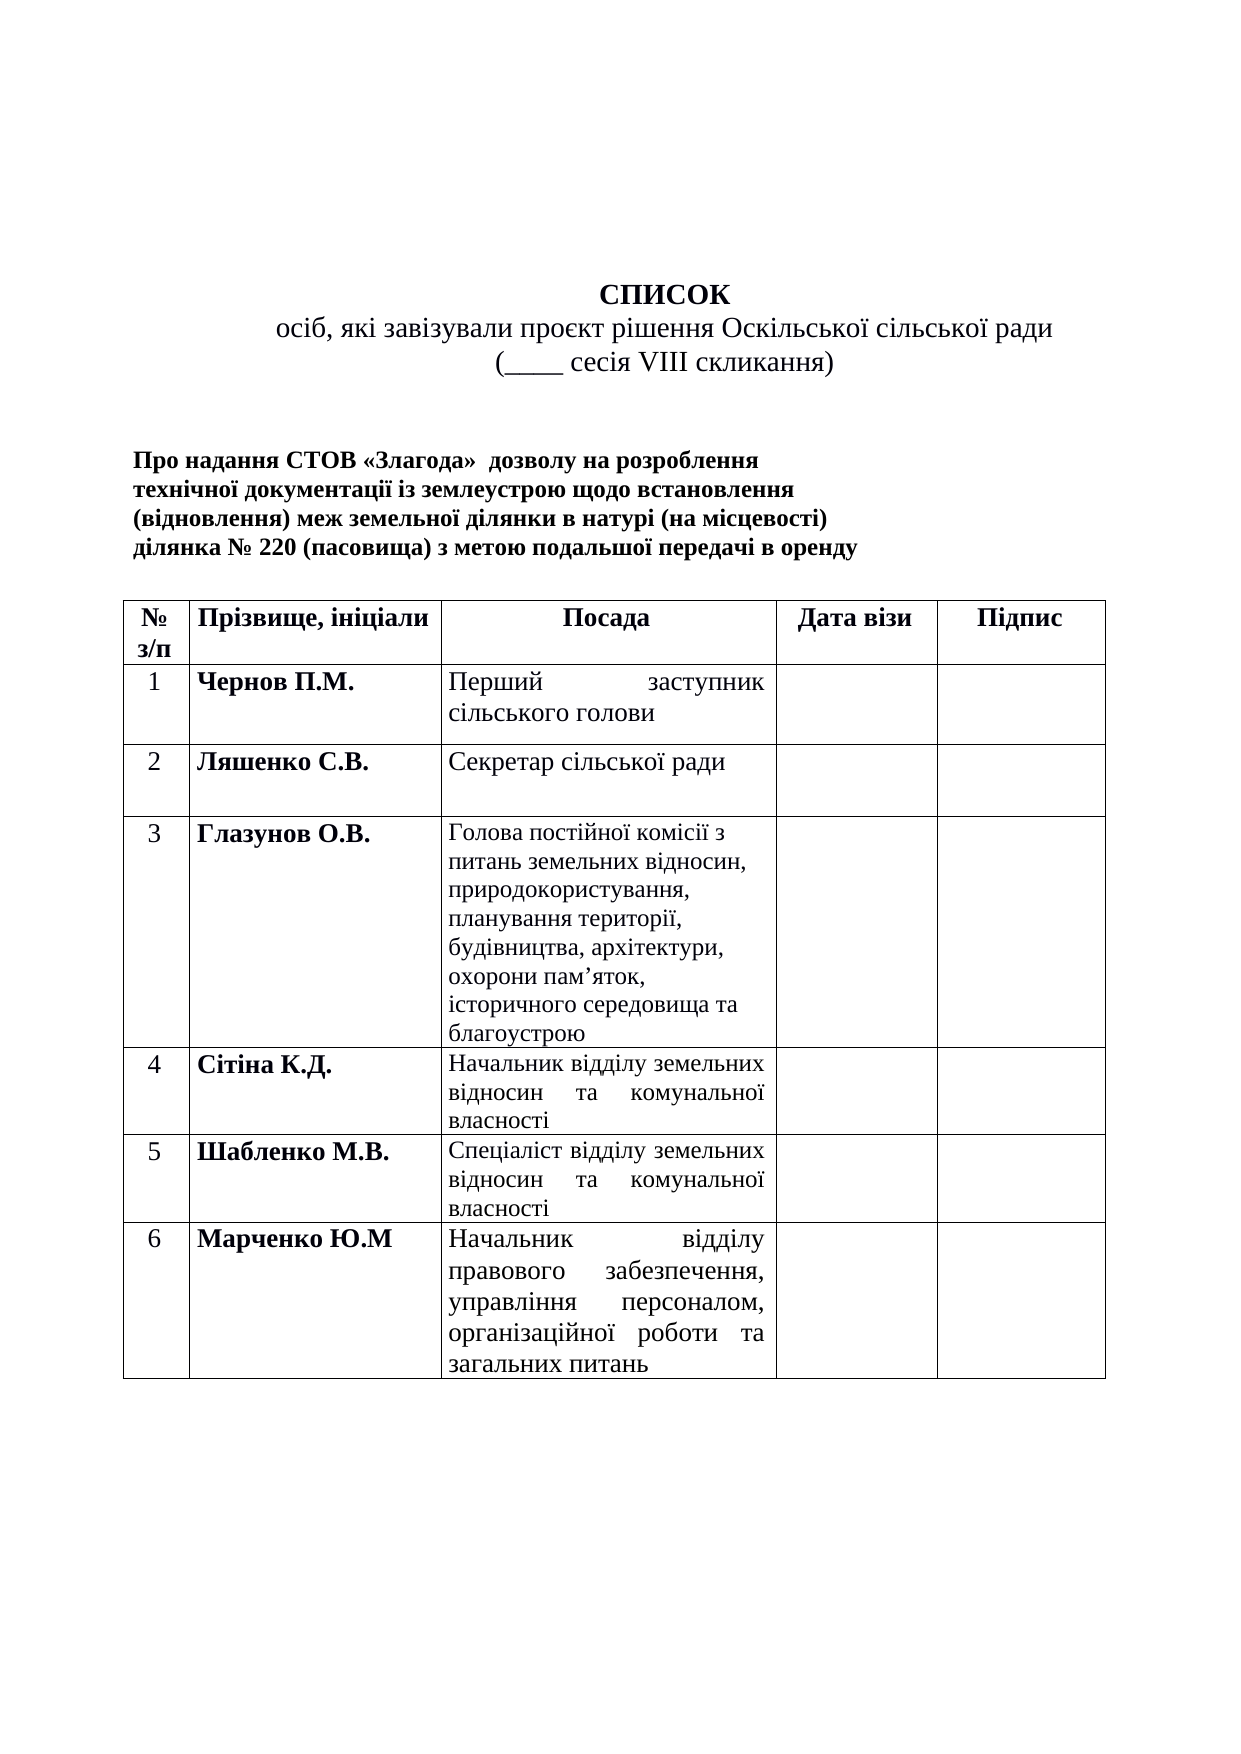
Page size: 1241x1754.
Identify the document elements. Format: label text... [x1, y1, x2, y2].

table_header Прізвище, ініціали [190, 601, 441, 664]
table_cell Марченко Ю.М [190, 1223, 441, 1378]
text (____ сесія VIII скликання) [133, 344, 1196, 377]
table_cell Шабленко М.В. [190, 1135, 441, 1222]
text Про надання СТОВ «Злагода» дозволу на розроблення [133, 446, 1196, 474]
table_cell Чернов П.М. [190, 665, 441, 744]
table_cell [777, 745, 937, 816]
table_header Посада [442, 601, 776, 664]
table_cell 6 [124, 1223, 189, 1378]
table_cell 2 [124, 745, 189, 816]
table_cell [938, 1135, 1105, 1222]
table_cell Сітіна К.Д. [190, 1048, 441, 1134]
table_header Підпис [938, 601, 1105, 664]
text осіб, які завізували проєкт рішення Оскільської сільської ради [133, 310, 1196, 344]
table_header № з/п [124, 601, 189, 664]
table_cell Секретар сільської ради [442, 745, 776, 816]
table_cell [777, 1223, 937, 1378]
table_cell [938, 745, 1105, 816]
text технічної документації із землеустрою щодо встановлення [133, 474, 1196, 503]
table_cell Перший заступник сільського голови [442, 665, 776, 744]
table_cell [777, 817, 937, 1047]
text ділянка № 220 (пасовища) з метою подальшої передачі в оренду [133, 532, 1196, 561]
table_cell 1 [124, 665, 189, 744]
table_cell [777, 665, 937, 744]
table_cell 3 [124, 817, 189, 1047]
table_cell 4 [124, 1048, 189, 1134]
table_cell [938, 665, 1105, 744]
table_cell [938, 1048, 1105, 1134]
table_cell Начальник відділу правового забезпечення, управління персоналом, організаційної роботи та загальних питань [442, 1223, 776, 1378]
table_cell [938, 1223, 1105, 1378]
table_cell Ляшенко С.В. [190, 745, 441, 816]
table_cell [777, 1135, 937, 1222]
table_cell Начальник відділу земельних відносин та комунальної власності [442, 1048, 776, 1134]
table_cell Голова постійної комісії з питань земельних відносин, природокористування, планування території, будівництва, архітектури, охорони пам’яток, історичного середовища та благоустрою [442, 817, 776, 1047]
table_cell Спеціаліст відділу земельних відносин та комунальної власності [442, 1135, 776, 1222]
table_header Дата візи [777, 601, 937, 664]
text СПИСОК [133, 277, 1196, 310]
text (відновлення) меж земельної ділянки в натурі (на місцевості) [133, 503, 1196, 532]
table_cell 5 [124, 1135, 189, 1222]
table_cell [777, 1048, 937, 1134]
table_cell [938, 817, 1105, 1047]
table_cell Глазунов О.В. [190, 817, 441, 1047]
